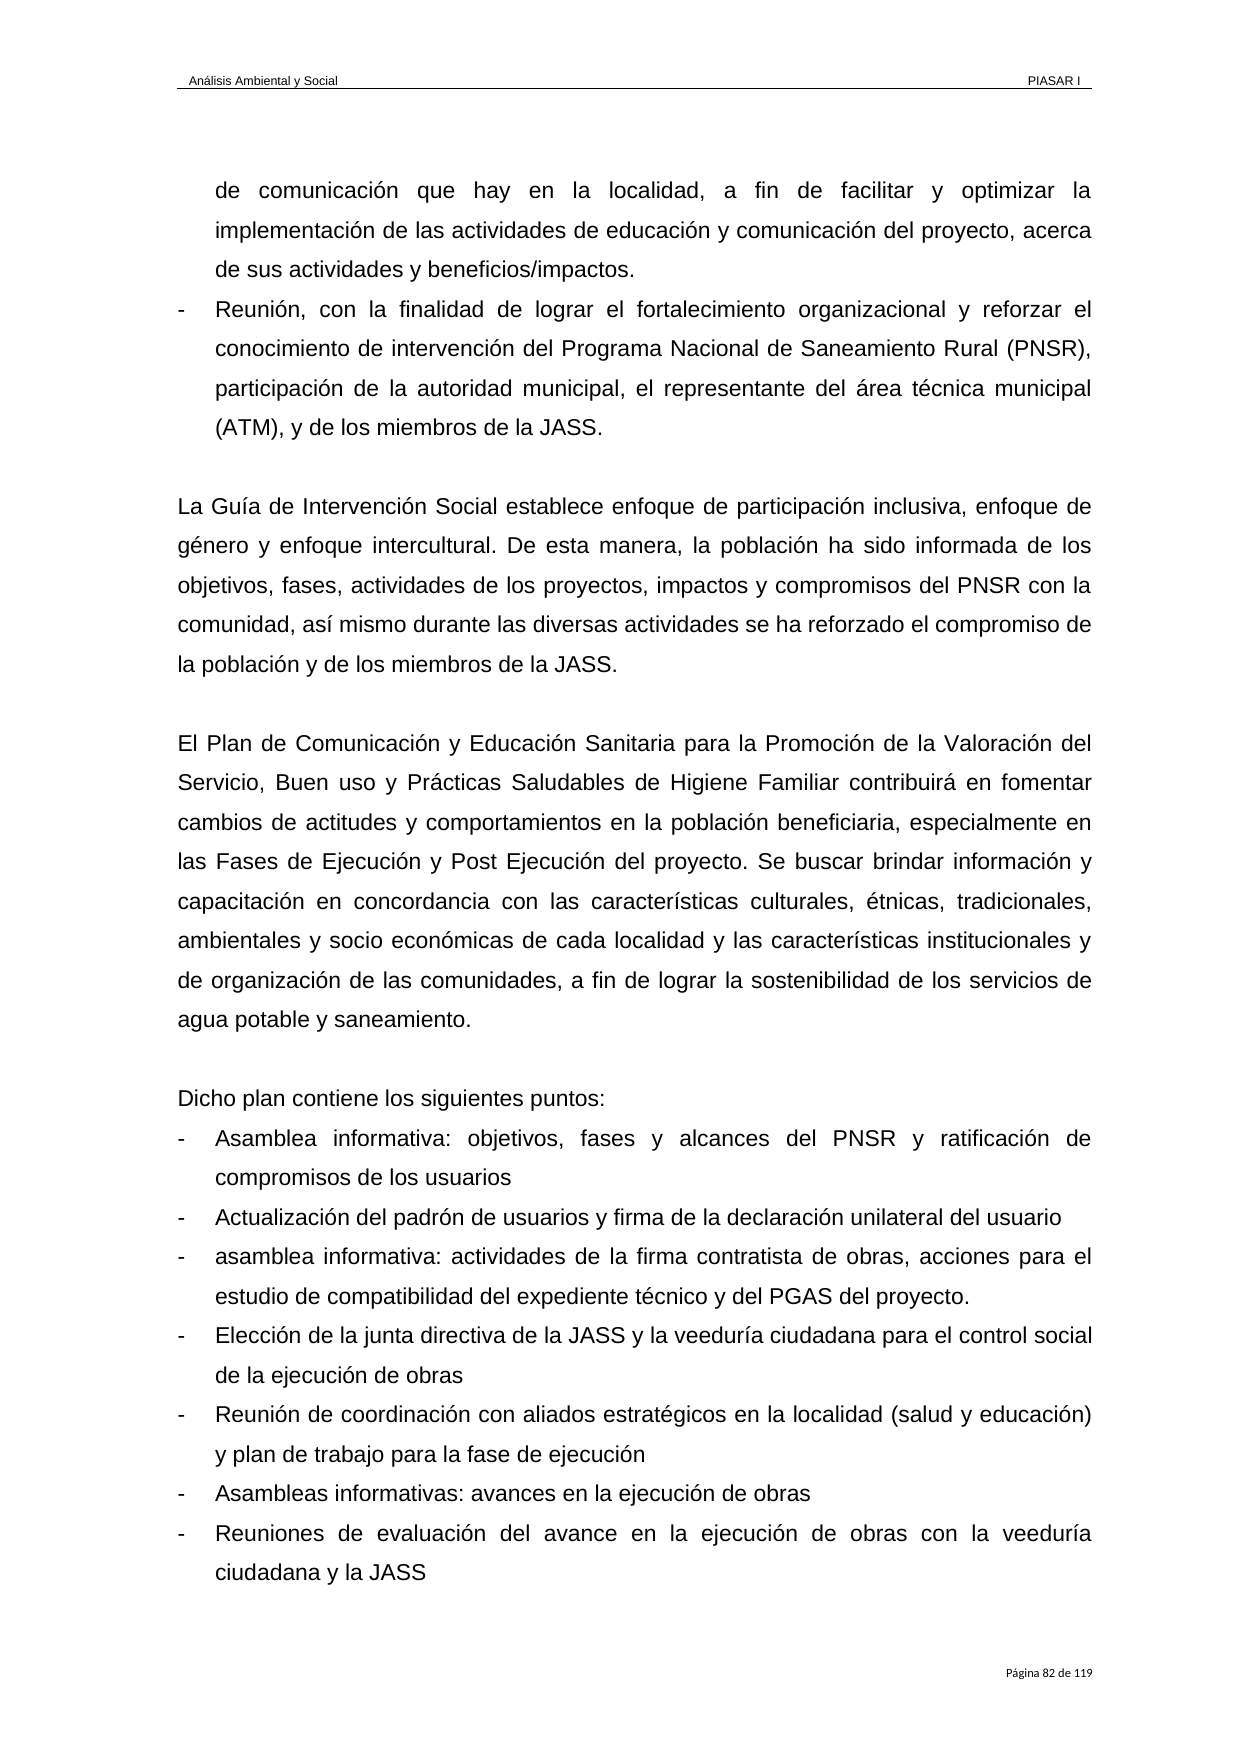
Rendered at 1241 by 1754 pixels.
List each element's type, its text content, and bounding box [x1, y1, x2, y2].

list Reunión, con la finalidad de lograr el fortalecimiento organizacional y reforzar el conocimiento de intervención del Programa Nacional de Saneamiento Rural (PNSR), participación de la autoridad municipal, el representante del área técnica municipal (ATM), y de los miembros de la JASS. [177, 296, 1092, 440]
list Reuniones de evaluación del avance en la ejecución de obras con la veeduría ciudadana y la JASS [177, 1519, 1092, 1585]
list Actualización del padrón de usuarios y firma de la declaración unilateral del usuario [177, 1204, 1092, 1230]
text La Guía de Intervención Social establece enfoque de participación inclusiva, enfoque de género y enfoque intercultural. De esta manera, la población ha sido informada de los objetivos, fases, actividades de los proyectos, impactos y compromisos del PNSR con la comunidad, así mismo durante las diversas actividades se ha reforzado el compromiso de la población y de los miembros de la JASS. [177, 493, 1092, 677]
list Asamblea informativa: objetivos, fases y alcances del PNSR y ratificación de compromisos de los usuarios [177, 1125, 1092, 1191]
list Asambleas informativas: avances en la ejecución de obras [177, 1480, 1092, 1506]
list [177, 177, 1092, 282]
list Elección de la junta directiva de la JASS y la veeduría ciudadana para el control social de la ejecución de obras [177, 1322, 1092, 1388]
text Dicho plan contiene los siguientes puntos: [177, 1085, 1092, 1112]
text El Plan de Comunicación y Educación Sanitaria para la Promoción de la Valoración del Servicio, Buen uso y Prácticas Saludables de Higiene Familiar contribuirá en fomentar cambios de actitudes y comportamientos en la población beneficiaria, especialmente en las Fases de Ejecución y Post Ejecución del proyecto. Se buscar brindar información y capacitación en concordancia con las características culturales, étnicas, tradicionales, ambientales y socio económicas de cada localidad y las características institucionales y de organización de las comunidades, a fin de lograr la sostenibilidad de los servicios de agua potable y saneamiento. [177, 730, 1092, 1033]
list asamblea informativa: actividades de la firma contratista de obras, acciones para el estudio de compatibilidad del expediente técnico y del PGAS del proyecto. [177, 1243, 1092, 1309]
list Reunión de coordinación con aliados estratégicos en la localidad (salud y educación) y plan de trabajo para la fase de ejecución [177, 1401, 1092, 1467]
